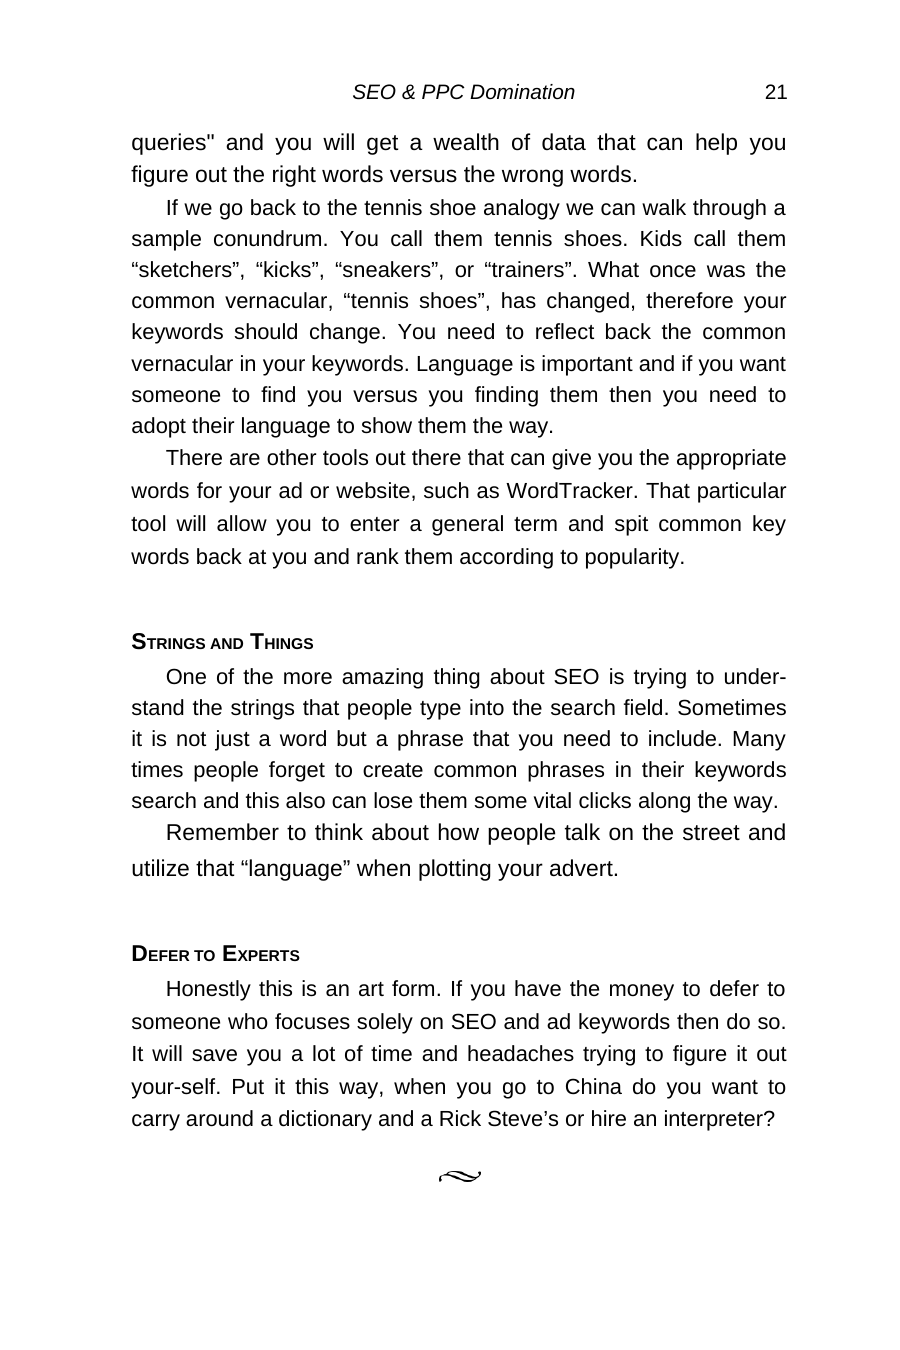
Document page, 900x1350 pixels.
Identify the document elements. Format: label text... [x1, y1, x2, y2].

text Remember to think about how people talk on the street and utilize that “language” when plotting your advert. [131, 819, 787, 882]
text DEFER TO EXPERTS [131, 940, 787, 967]
table_header SEO & PPC Domination [352, 69, 669, 104]
picture [436, 1168, 483, 1184]
text One of the more amazing thing about SEO is trying to under-stand the strings that people type into the search field. Sometimes it is not just a word but a phrase that you need to include. Many times people forget to create common phrases in their keywords search and this also can lose them some vital clicks along the way. [131, 664, 787, 813]
table_header 21 [669, 69, 788, 104]
text If we go back to the tennis shoe analogy we can walk through a sample conundrum. You call them tennis shoes. Kids call them “sketchers”, “kicks”, “sneakers”, or “trainers”. What once was the common vernacular, “tennis shoes”, has changed, therefore your keywords should change. You need to reflect back the common vernacular in your keywords. Language is important and if you want someone to find you versus you finding them then you need to adopt their language to show them the way. [131, 194, 787, 438]
text queries" and you will get a wealth of data that can help you figure out the right words versus the wrong words. [131, 128, 787, 188]
text STRINGS AND THINGS [131, 628, 787, 654]
text Honestly this is an art form. If you have the money to defer to someone who focuses solely on SEO and ad keywords then do so. It will save you a lot of time and headaches trying to figure it out your-self. Put it this way, when you go to China do you want to carry around a dictionary and a Rick Steve’s or hire an interpreter? [131, 976, 787, 1131]
text There are other tools out there that can give you the appropriate words for your ad or website, such as WordTracker. That particular tool will allow you to enter a general term and spit common key words back at you and rank them according to popularity. [131, 444, 787, 569]
